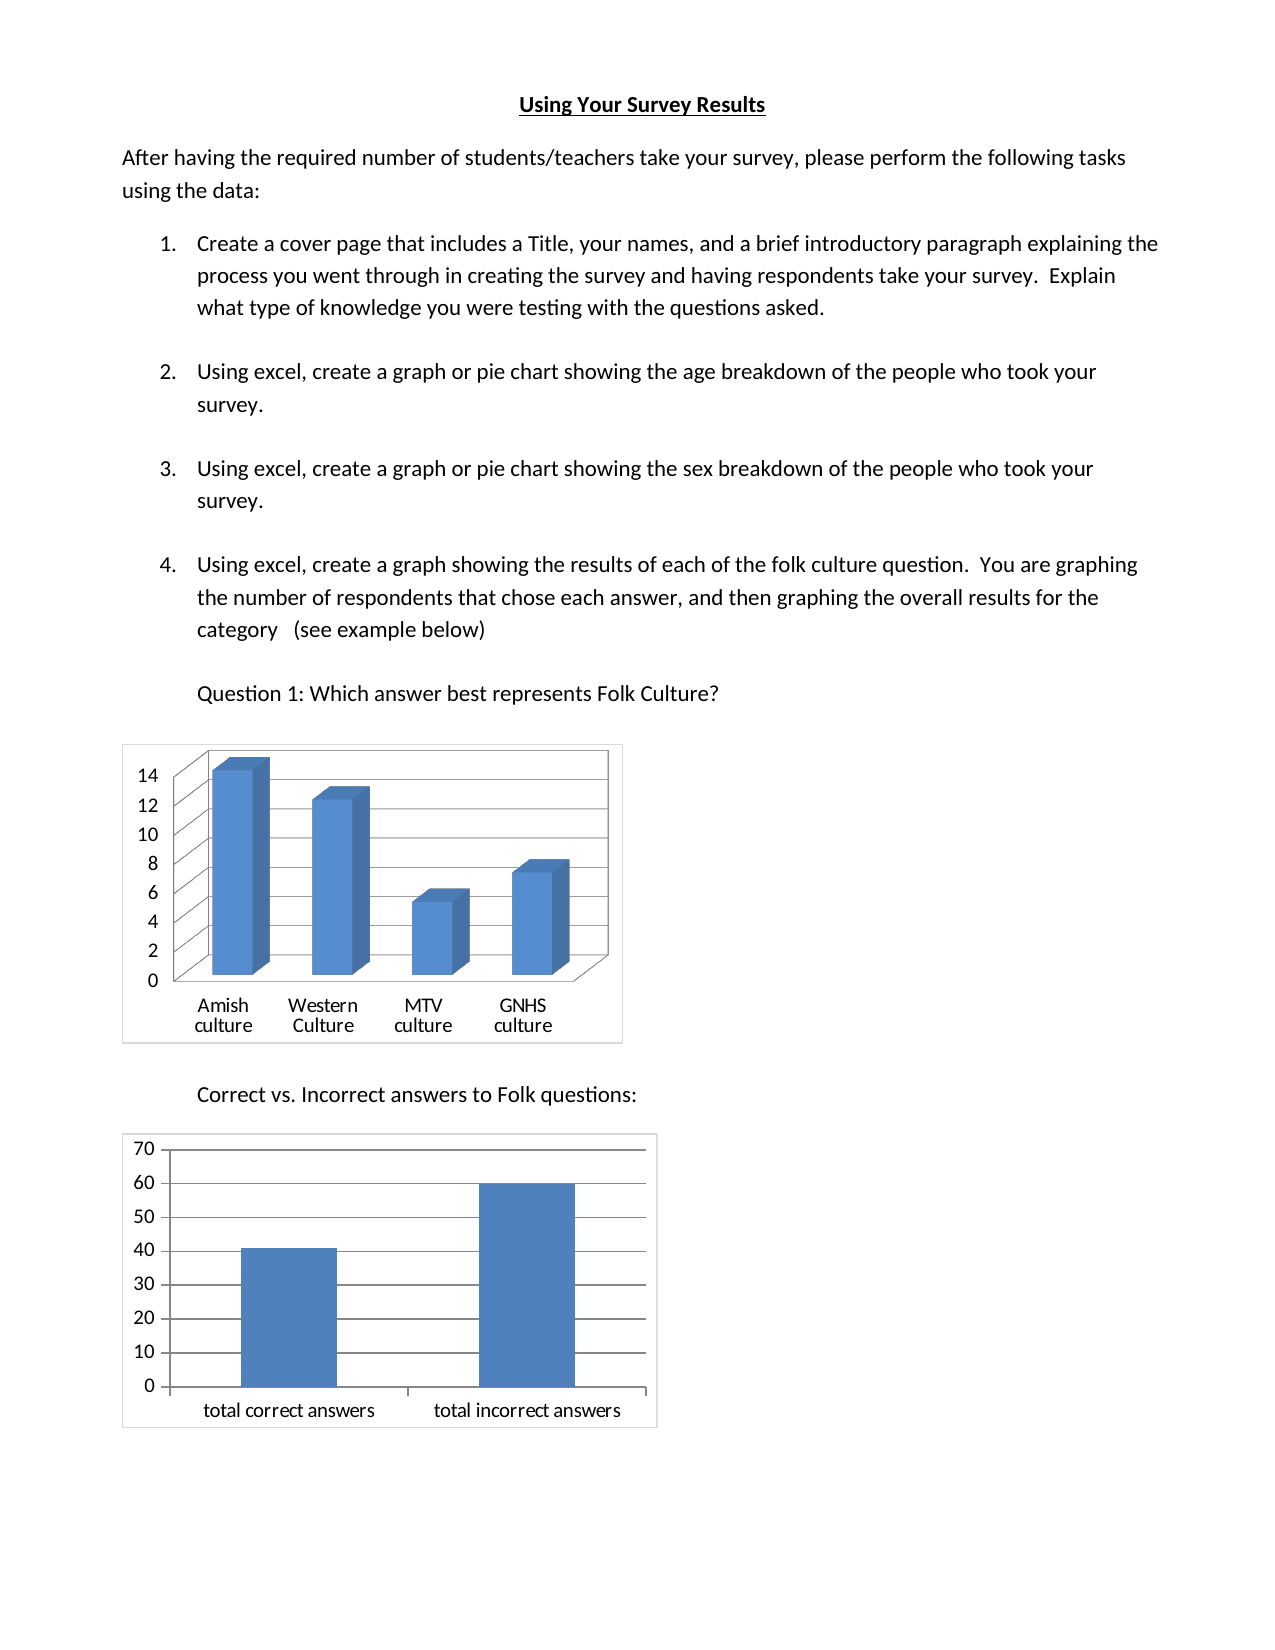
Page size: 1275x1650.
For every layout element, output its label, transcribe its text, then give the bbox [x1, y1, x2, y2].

list Correct vs. Incorrect answers to Folk questions: [197, 1080, 1162, 1108]
list Create a cover page that includes a Title, your names, and a brief introductory paragraph explaining the process you went through in creating the survey and having respondents take your survey. Explain what type of knowledge you were testing with the questions asked. [159, 229, 1162, 321]
list Using excel, create a graph showing the results of each of the folk culture question. You are graphing the number of respondents that chose each answer, and then graphing the overall results for the category (see example below) [159, 551, 1162, 643]
text Using Your Survey Results [122, 91, 1162, 118]
list Question 1: Which answer best represents Folk Culture? [197, 679, 1162, 707]
text After having the required number of students/teachers take your survey, please perform the following tasks using the data: [122, 143, 1162, 204]
list Using excel, create a graph or pie chart showing the sex breakdown of the people who took your survey. [159, 454, 1162, 514]
list Using excel, create a graph or pie chart showing the age breakdown of the people who took your survey. [159, 357, 1162, 418]
